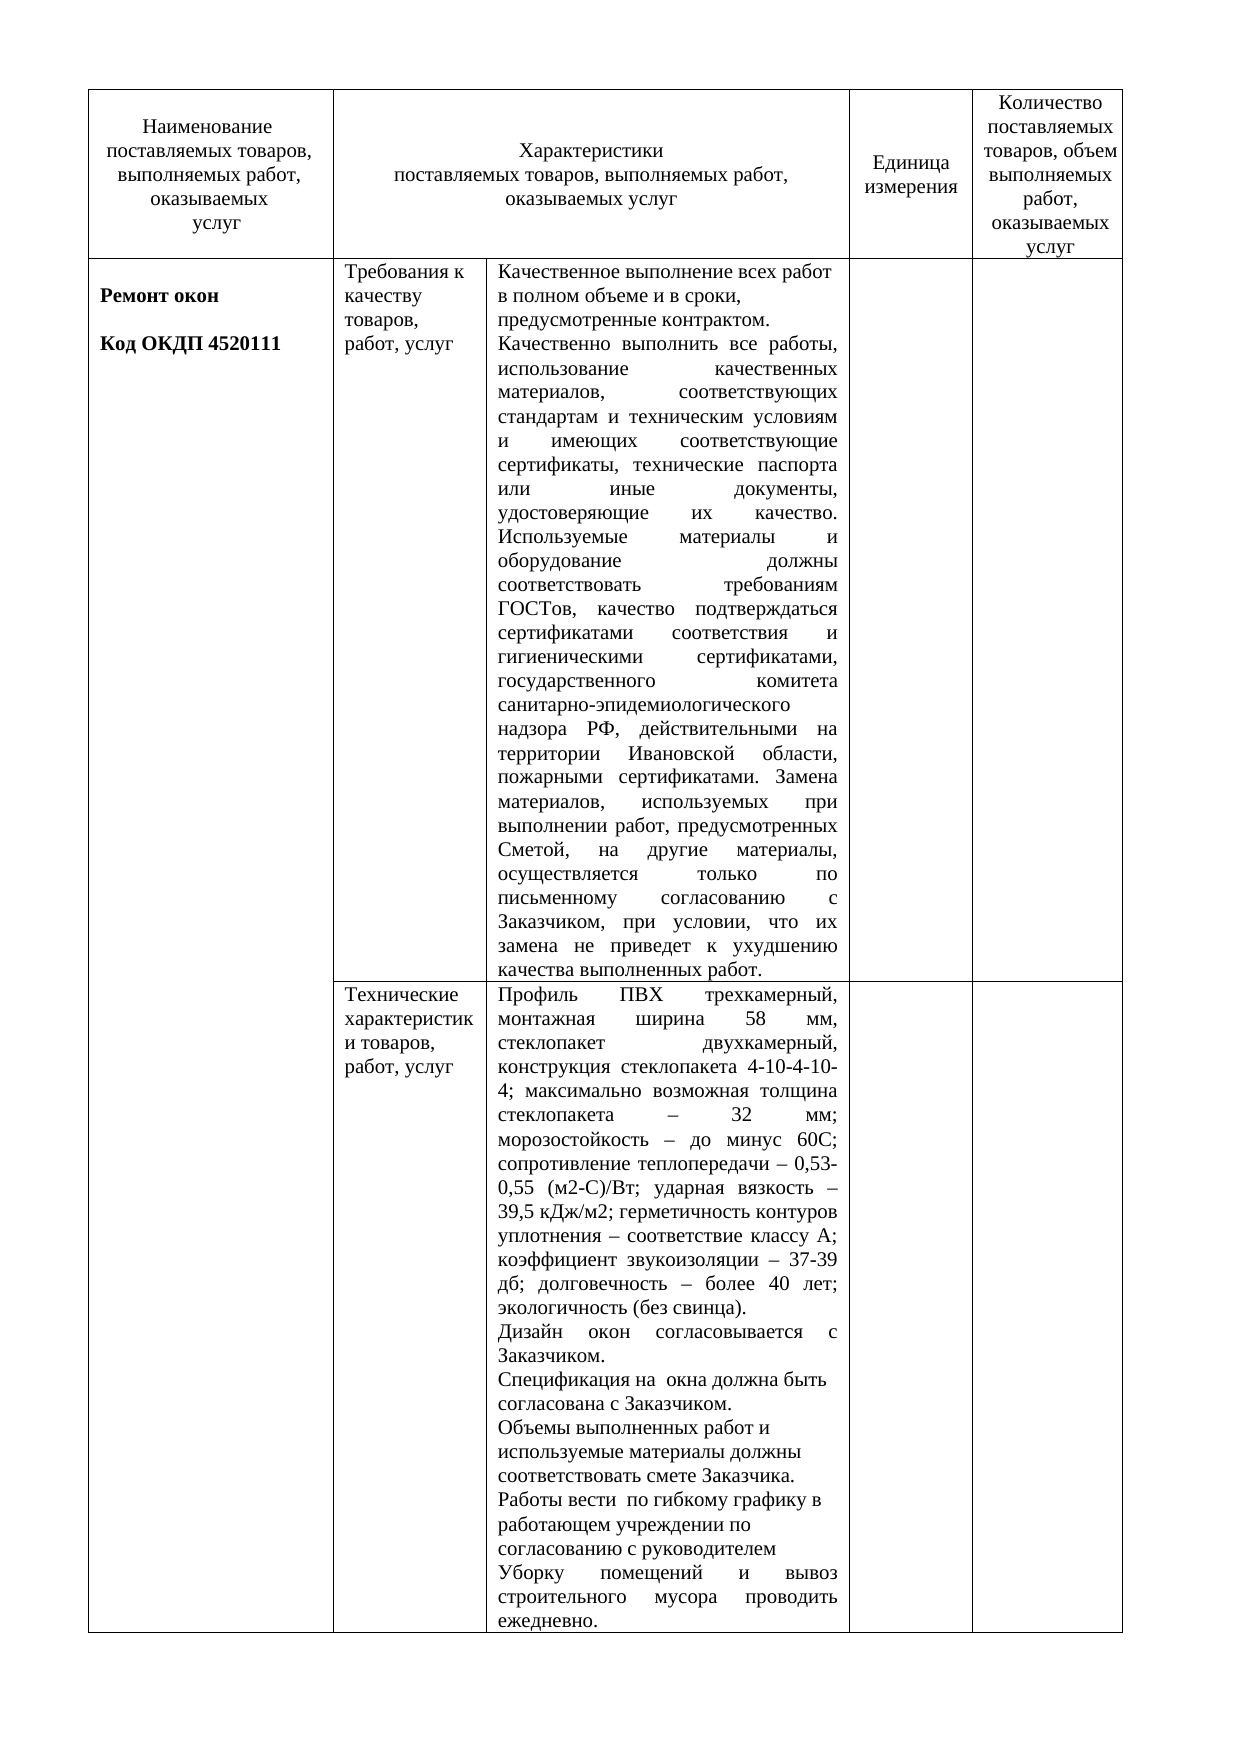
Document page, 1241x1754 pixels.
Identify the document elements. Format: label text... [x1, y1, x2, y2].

table_header Количество поставляемых товаров, объем выполняемых работ, оказываемых услуг [973, 90, 1122, 258]
table_header Наименование поставляемых товаров, выполняемых работ, оказываемых услуг [89, 90, 333, 258]
table_cell Качественное выполнение всех работ в полном объеме и в сроки, предусмотренные контрактом. Качественно выполнить все работы, использование качественных материалов, соответствующих стандартам и техническим условиям и имеющих соответствующие сертификаты, технические паспорта или иные документы, удостоверяющие их качество. Используемые материалы и оборудование должны соответствовать требованиям ГОСТов, качество подтверждаться сертификатами соответствия и гигиеническими сертификатами, государственного комитета санитарно-эпидемиологического надзора РФ, действительными на территории Ивановской области, пожарными сертификатами. Замена материалов, используемых при выполнении работ, предусмотренных Сметой, на другие материалы, осуществляется только по письменному согласованию с Заказчиком, при условии, что их замена не приведет к ухудшению качества выполненных работ. [487, 259, 849, 981]
table_cell Профиль ПВХ трехкамерный, монтажная ширина 58 мм, стеклопакет двухкамерный, конструкция стеклопакета 4-10-4-10-4; максимально возможная толщина стеклопакета – ; морозостойкость – до минус 60С; сопротивление теплопередачи – 0,53-0,55 (м2-С)/Вт; ударная вязкость – 39,5 кДж/м2; герметичность контуров уплотнения – соответствие классу А; коэффициент звукоизоляции – 37-39 дб; долговечность – более 40 лет; экологичность (без свинца). Дизайн окон согласовывается с Заказчиком. Спецификация на окна должна быть согласована с Заказчиком. Объемы выполненных работ и используемые материалы должны соответствовать смете Заказчика. Работы вести по гибкому графику в работающем учреждении по согласованию с руководителем Уборку помещений и вывоз строительного мусора проводить ежедневно. [487, 982, 849, 1632]
table_cell Требования к качеству товаров, работ, услуг [334, 259, 486, 981]
table_cell [973, 259, 1122, 981]
table_header Характеристики поставляемых товаров, выполняемых работ, оказываемых услуг [334, 90, 849, 258]
table_cell [850, 259, 972, 981]
table_cell Ремонт окон Код ОКДП 4520111 [89, 259, 333, 1632]
table_cell Технические характеристики товаров, работ, услуг [334, 982, 486, 1632]
table_header Единица измерения [850, 90, 972, 258]
table_cell [850, 982, 972, 1632]
table_cell [973, 982, 1122, 1632]
